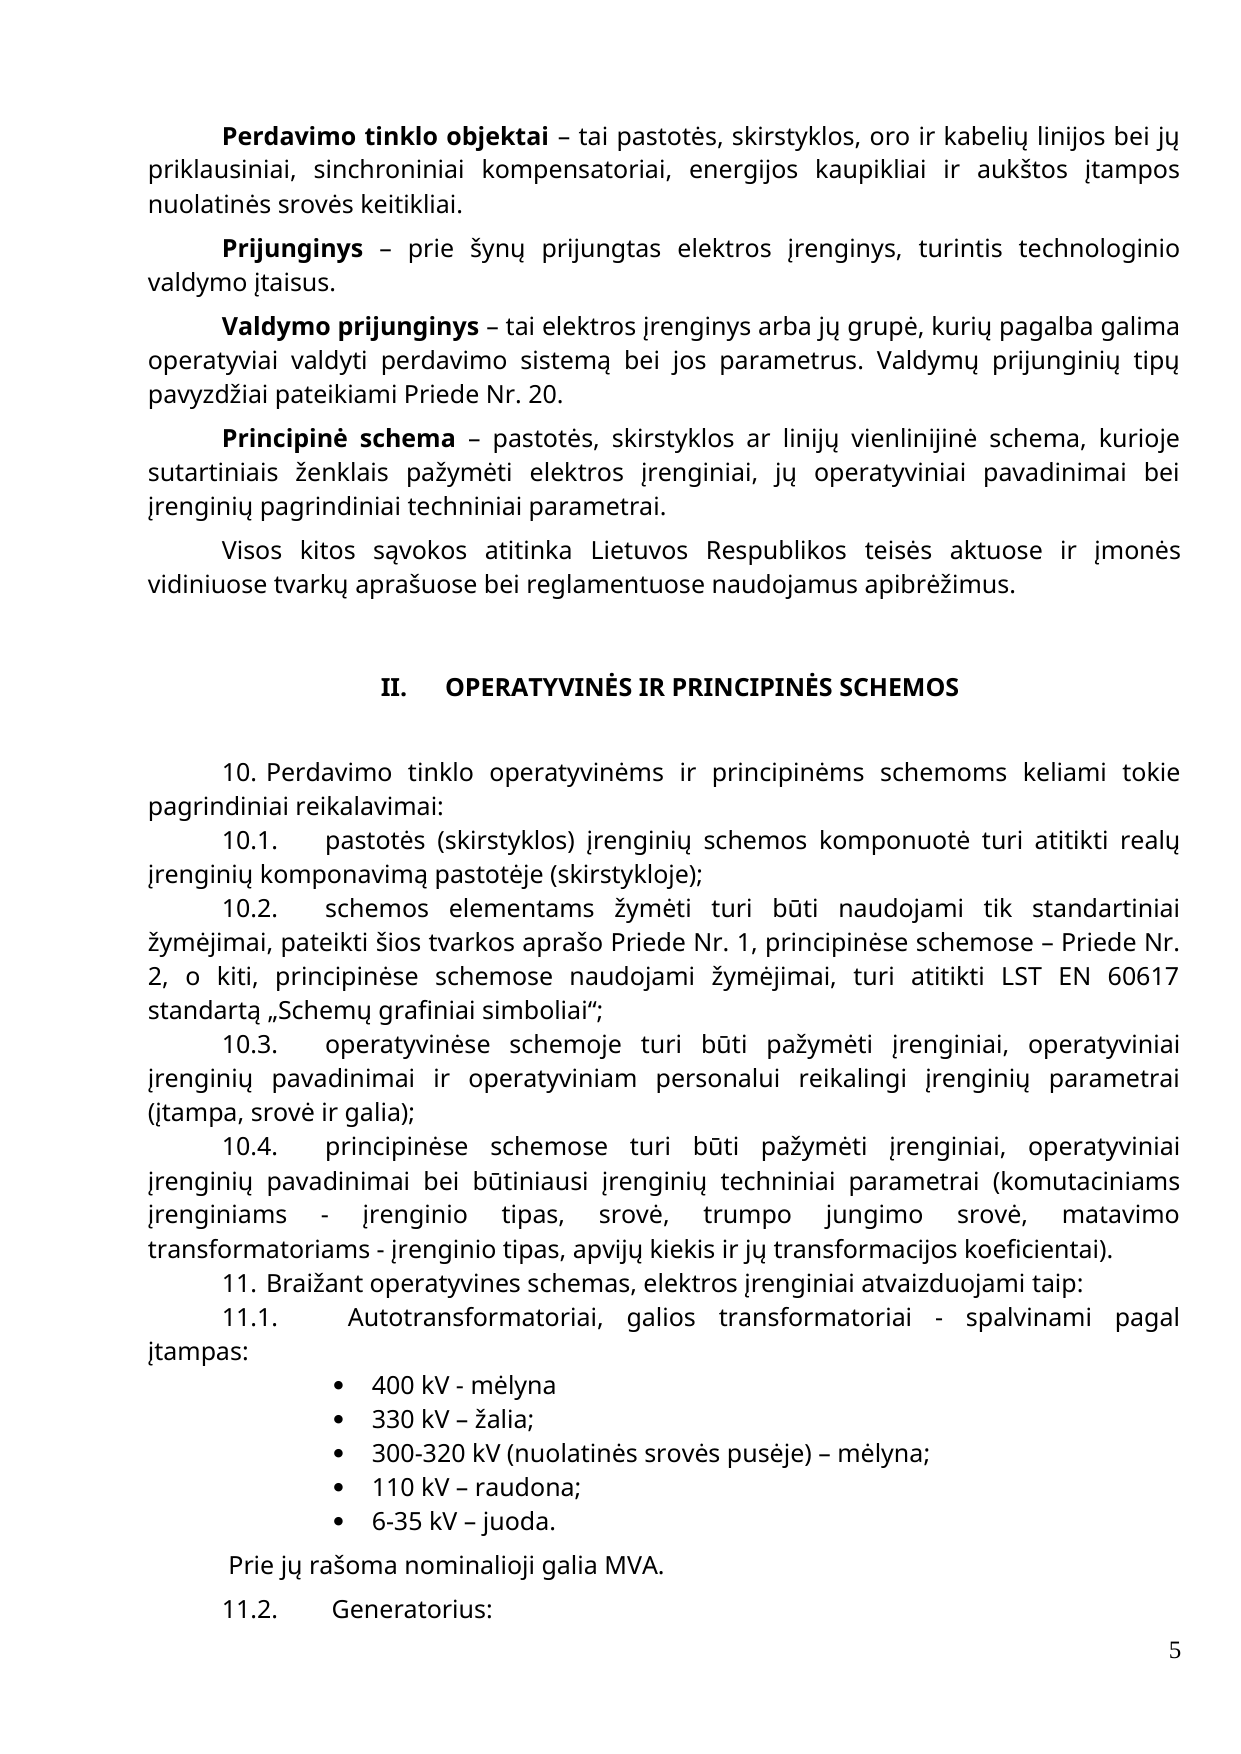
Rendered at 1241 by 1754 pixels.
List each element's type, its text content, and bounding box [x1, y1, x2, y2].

list pastotės (skirstyklos) įrenginių schemos komponuotė turi atitikti realų įrenginių komponavimą pastotėje (skirstykloje); [148, 822, 1181, 891]
list operatyvinėse schemoje turi būti pažymėti įrenginiai, operatyviniai įrenginių pavadinimai ir operatyviniam personalui reikalingi įrenginių parametrai (įtampa, srovė ir galia); [148, 1027, 1181, 1129]
list schemos elementams žymėti turi būti naudojami tik standartiniai žymėjimai, pateikti šios tvarkos aprašo Priede Nr. 1, principinėse schemose – Priede Nr. 2, o kiti, principinėse schemose naudojami žymėjimai, turi atitikti LST EN 60617 standartą „Schemų grafiniai simboliai“; [148, 891, 1181, 1027]
subtitle OPERATYVINĖS IR PRINCIPINĖS SCHEMOS [185, 670, 1181, 704]
list principinėse schemose turi būti pažymėti įrenginiai, operatyviniai įrenginių pavadinimai bei būtiniausi įrenginių techniniai parametrai (komutaciniams įrenginiams - įrenginio tipas, srovė, trumpo jungimo srovė, matavimo transformatoriams - įrenginio tipas, apvijų kiekis ir jų transformacijos koeficientai). [148, 1129, 1181, 1265]
list 400 kV - mėlyna [334, 1367, 1181, 1402]
list Braižant operatyvines schemas, elektros įrenginiai atvaizduojami taip: [148, 1265, 1181, 1299]
text Prie jų rašoma nominalioji galia MVA. [148, 1548, 1181, 1582]
list Perdavimo tinklo operatyvinėms ir principinėms schemoms keliami tokie pagrindiniai reikalavimai: [148, 754, 1181, 822]
list Autotransformatoriai, galios transformatoriai - spalvinami pagal įtampas: [148, 1299, 1181, 1367]
text Perdavimo tinklo objektai – tai pastotės, skirstyklos, oro ir kabelių linijos bei jų priklausiniai, sinchroniniai kompensatoriai, energijos kaupikliai ir aukštos įtampos nuolatinės srovės keitikliai. [148, 118, 1181, 220]
list 300-320 kV (nuolatinės srovės pusėje) – mėlyna; [334, 1436, 1181, 1470]
text Visos kitos sąvokos atitinka Lietuvos Respublikos teisės aktuose ir įmonės vidiniuose tvarkų aprašuose bei reglamentuose naudojamus apibrėžimus. [148, 533, 1181, 601]
list 110 kV – raudona; [334, 1470, 1181, 1504]
list 330 kV – žalia; [334, 1402, 1181, 1436]
text Valdymo prijunginys – tai elektros įrenginys arba jų grupė, kurių pagalba galima operatyviai valdyti perdavimo sistemą bei jos parametrus. Valdymų prijunginių tipų pavyzdžiai pateikiami Priede Nr. 20. [148, 308, 1181, 411]
text Prijunginys – prie šynų prijungtas elektros įrenginys, turintis technologinio valdymo įtaisus. [148, 230, 1181, 298]
list 6-35 kV – juoda. [334, 1504, 1181, 1538]
text Principinė schema – pastotės, skirstyklos ar linijų vienlinijinė schema, kurioje sutartiniais ženklais pažymėti elektros įrenginiai, jų operatyviniai pavadinimai bei įrenginių pagrindiniai techniniai parametrai. [148, 421, 1181, 523]
list Generatorius: [148, 1592, 1181, 1626]
